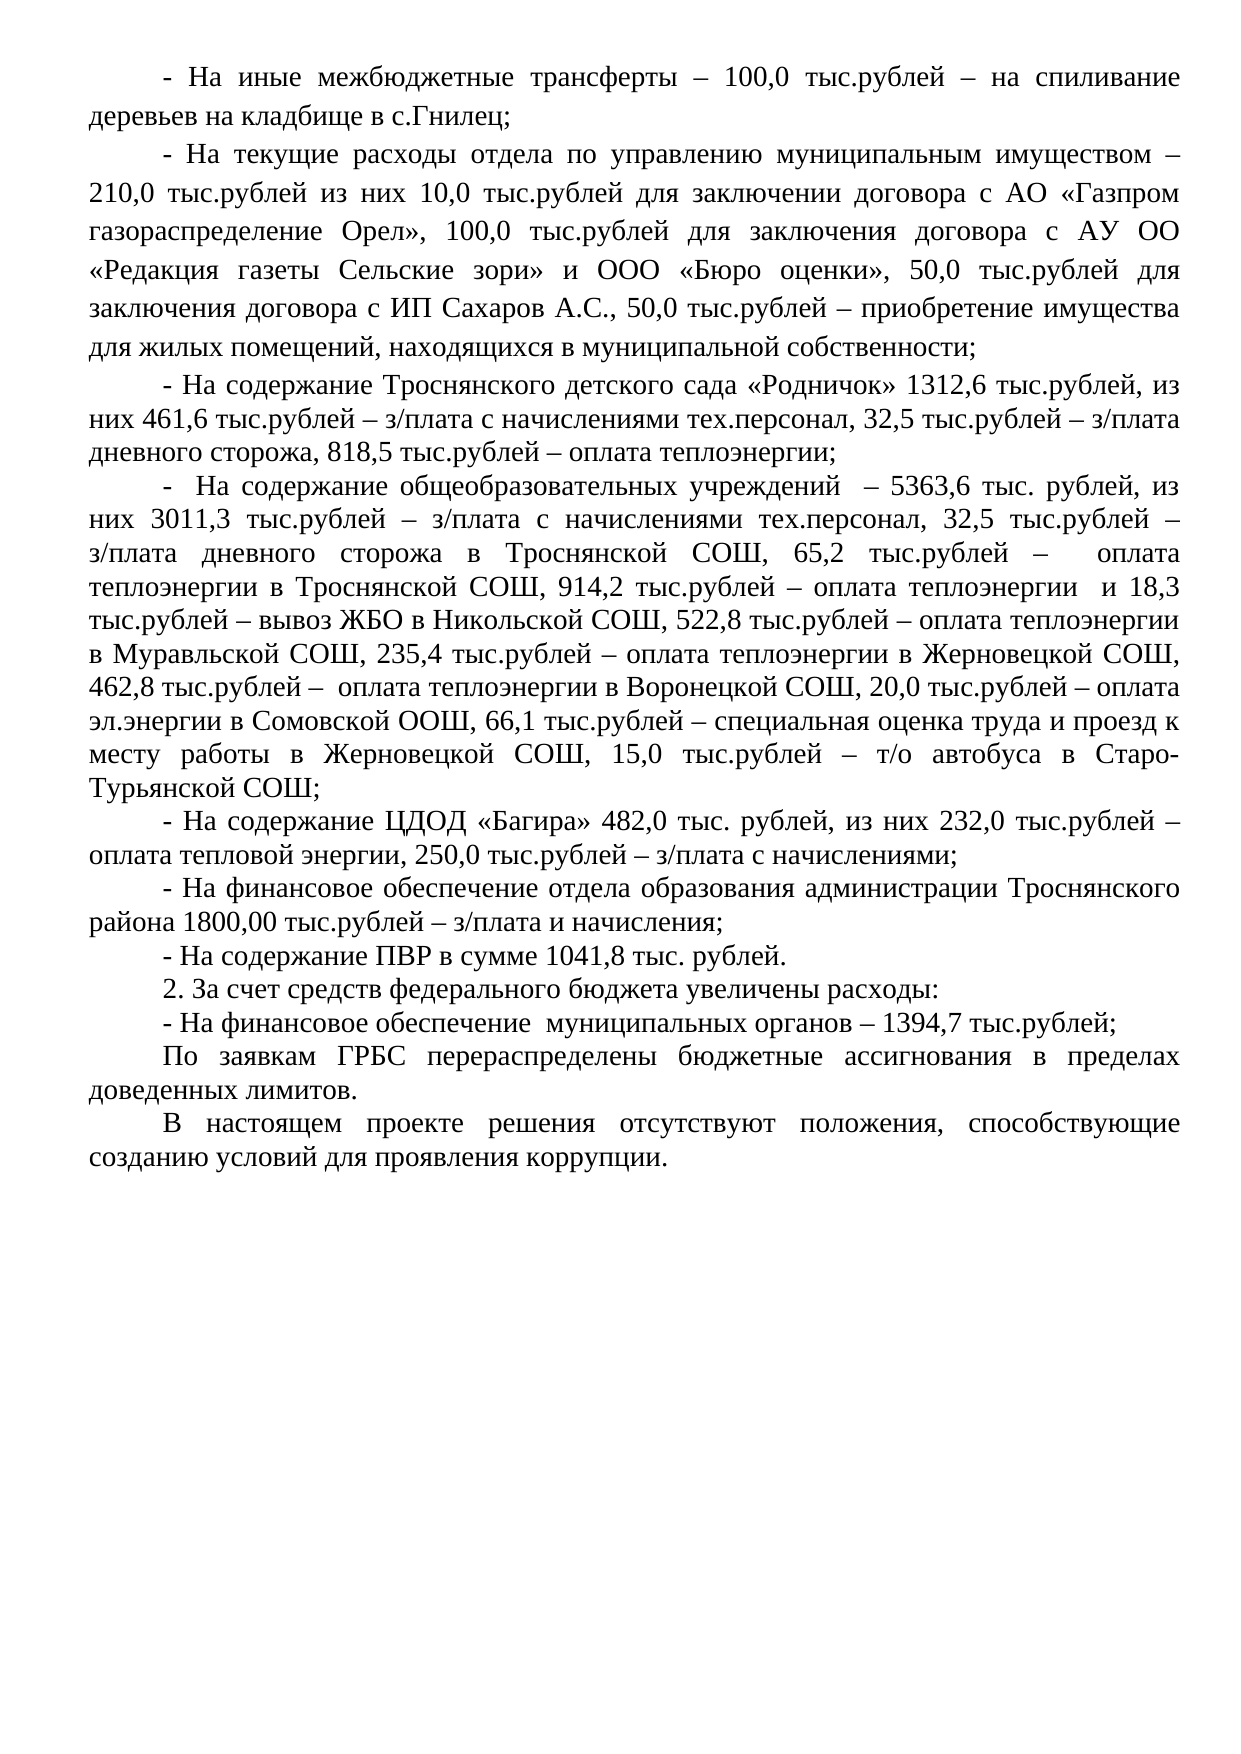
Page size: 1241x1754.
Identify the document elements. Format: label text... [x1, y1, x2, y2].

text - На текущие расходы отдела по управлению муниципальным имуществом –210,0 тыс.рублей из них 10,0 тыс.рублей для заключении договора с АО «Газпром газораспределение Орел», 100,0 тыс.рублей для заключения договора с АУ ОО «Редакция газеты Сельские зори» и ООО «Бюро оценки», 50,0 тыс.рублей для заключения договора с ИП Сахаров А.С., 50,0 тыс.рублей – приобретение имущества для жилых помещений, находящихся в муниципальной собственности; [89, 136, 1181, 362]
text - На финансовое обеспечение муниципальных органов – 1394,7 тыс.рублей; [89, 1005, 1181, 1038]
text В настоящем проекте решения отсутствуют положения, способствующие созданию условий для проявления коррупции. [89, 1105, 1181, 1172]
text - На иные межбюджетные трансферты – 100,0 тыс.рублей – на спиливание деревьев на кладбище в с.Гнилец; [89, 59, 1181, 131]
text - На содержание ЦДОД «Багира» 482,0 тыс. рублей, из них 232,0 тыс.рублей –оплата тепловой энергии, 250,0 тыс.рублей – з/плата с начислениями; [89, 803, 1181, 871]
text - На содержание общеобразовательных учреждений – 5363,6 тыс. рублей, из них 3011,3 тыс.рублей – з/плата с начислениями тех.персонал, 32,5 тыс.рублей – з/плата дневного сторожа в Троснянской СОШ, 65,2 тыс.рублей – оплата теплоэнергии в Троснянской СОШ, 914,2 тыс.рублей – оплата теплоэнергии и 18,3 тыс.рублей – вывоз ЖБО в Никольской СОШ, 522,8 тыс.рублей – оплата теплоэнергии в Муравльской СОШ, 235,4 тыс.рублей – оплата теплоэнергии в Жерновецкой СОШ, 462,8 тыс.рублей – оплата теплоэнергии в Воронецкой СОШ, 20,0 тыс.рублей – оплата эл.энергии в Сомовской ООШ, 66,1 тыс.рублей – специальная оценка труда и проезд к месту работы в Жерновецкой СОШ, 15,0 тыс.рублей – т/о автобуса в Старо-Турьянской СОШ; [89, 468, 1181, 803]
text - На содержание ПВР в сумме 1041,8 тыс. рублей. [89, 938, 1181, 971]
text - На финансовое обеспечение отдела образования администрации Троснянского района 1800,00 тыс.рублей – з/плата и начисления; [89, 871, 1181, 938]
text По заявкам ГРБС перераспределены бюджетные ассигнования в пределах доведенных лимитов. [89, 1038, 1181, 1105]
text 2. За счет средств федерального бюджета увеличены расходы: [89, 971, 1181, 1005]
text - На содержание Троснянского детского сада «Родничок» 1312,6 тыс.рублей, из них 461,6 тыс.рублей – з/плата с начислениями тех.персонал, 32,5 тыс.рублей – з/плата дневного сторожа, 818,5 тыс.рублей – оплата теплоэнергии; [89, 367, 1181, 468]
